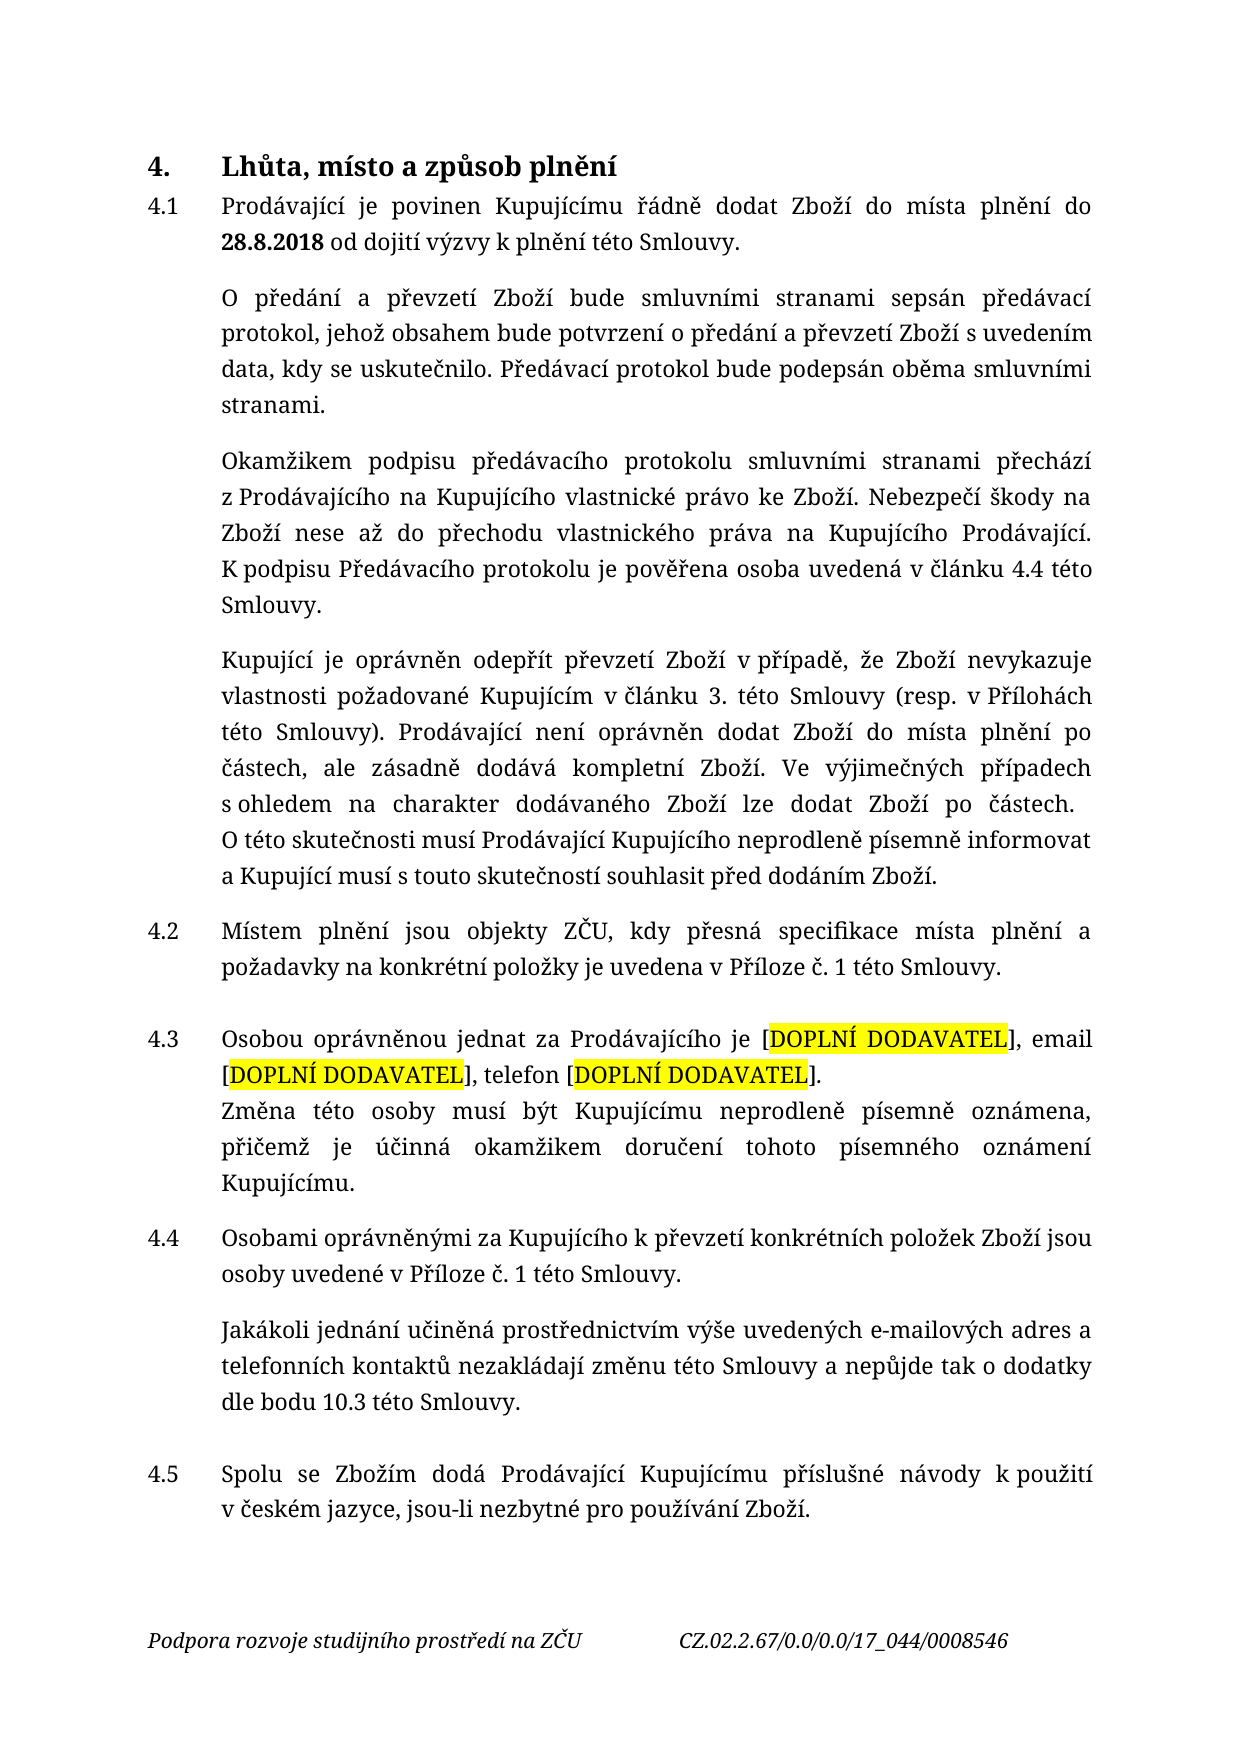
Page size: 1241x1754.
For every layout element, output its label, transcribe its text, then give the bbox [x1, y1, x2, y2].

text Okamžikem podpisu předávacího protokolu smluvními stranami přechází z Prodávajícího na Kupujícího vlastnické právo ke Zboží. Nebezpečí škody na Zboží nese až do přechodu vlastnického práva na Kupujícího Prodávající. K podpisu Předávacího protokolu je pověřena osoba uvedená v článku 4.4 této Smlouvy. [221, 445, 1093, 620]
text 4. Lhůta, místo a způsob plnění [148, 148, 1093, 184]
text Jakákoli jednání učiněná prostřednictvím výše uvedených e-mailových adres a telefonních kontaktů nezakládají změnu této Smlouvy a nepůjde tak o dodatky dle bodu 10.3 této Smlouvy. [221, 1314, 1093, 1417]
text O předání a převzetí Zboží bude smluvními stranami sepsán předávací protokol, jehož obsahem bude potvrzení o předání a převzetí Zboží s uvedením data, kdy se uskutečnilo. Předávací protokol bude podepsán oběma smluvními stranami. [221, 281, 1093, 421]
text 4.4 Osobami oprávněnými za Kupujícího k převzetí konkrétních položek Zboží jsou osoby uvedené v Příloze č. 1 této Smlouvy. [148, 1222, 1093, 1289]
text Změna této osoby musí být Kupujícímu neprodleně písemně oznámena, přičemž je účinná okamžikem doručení tohoto písemného oznámení Kupujícímu. [148, 1095, 1093, 1198]
text 4.2 Místem plnění jsou objekty ZČU, kdy přesná specifikace místa plnění a požadavky na konkrétní položky je uvedena v Příloze č. 1 této Smlouvy. [148, 915, 1093, 982]
text 4.5 Spolu se Zbožím dodá Prodávající Kupujícímu příslušné návody k použití v českém jazyce, jsou-li nezbytné pro používání Zboží. [148, 1457, 1093, 1525]
text 4.3 Osobou oprávněnou jednat za Prodávajícího je [DOPLNÍ DODAVATEL], email [DOPLNÍ DODAVATEL], telefon [DOPLNÍ DODAVATEL]. [148, 1023, 1093, 1090]
text Kupující je oprávněn odepřít převzetí Zboží v případě, že Zboží nevykazuje vlastnosti požadované Kupujícím v článku 3. této Smlouvy (resp. v Přílohách této Smlouvy). Prodávající není oprávněn dodat Zboží do místa plnění po částech, ale zásadně dodává kompletní Zboží. Ve výjimečných případech s ohledem na charakter dodávaného Zboží lze dodat Zboží po částech. O této skutečnosti musí Prodávající Kupujícího neprodleně písemně informovat a Kupující musí s touto skutečností souhlasit před dodáním Zboží. [221, 644, 1093, 891]
text 4.1 Prodávající je povinen Kupujícímu řádně dodat Zboží do místa plnění do 28.8.2018 od dojití výzvy k plnění této Smlouvy. [148, 190, 1093, 257]
